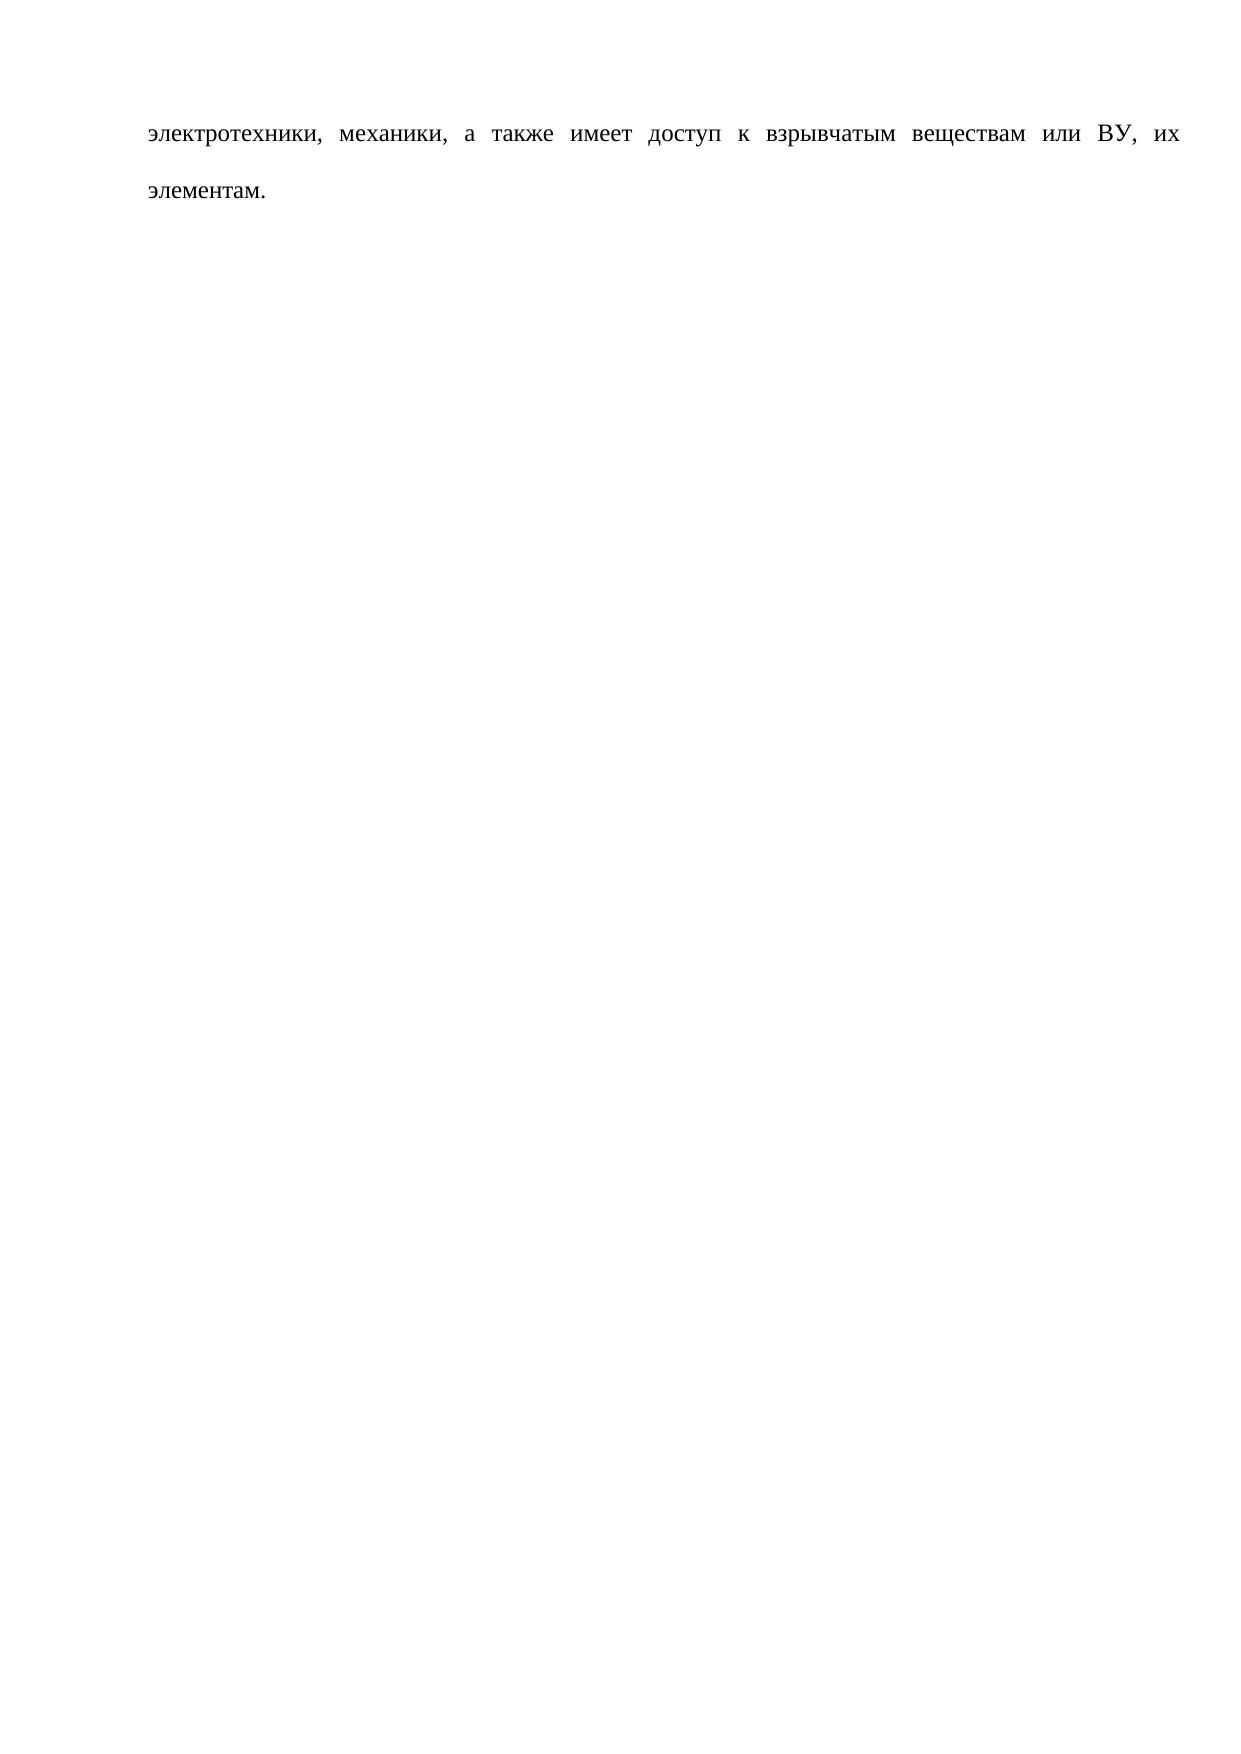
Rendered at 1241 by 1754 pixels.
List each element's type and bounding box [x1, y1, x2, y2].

text [148, 118, 1181, 204]
